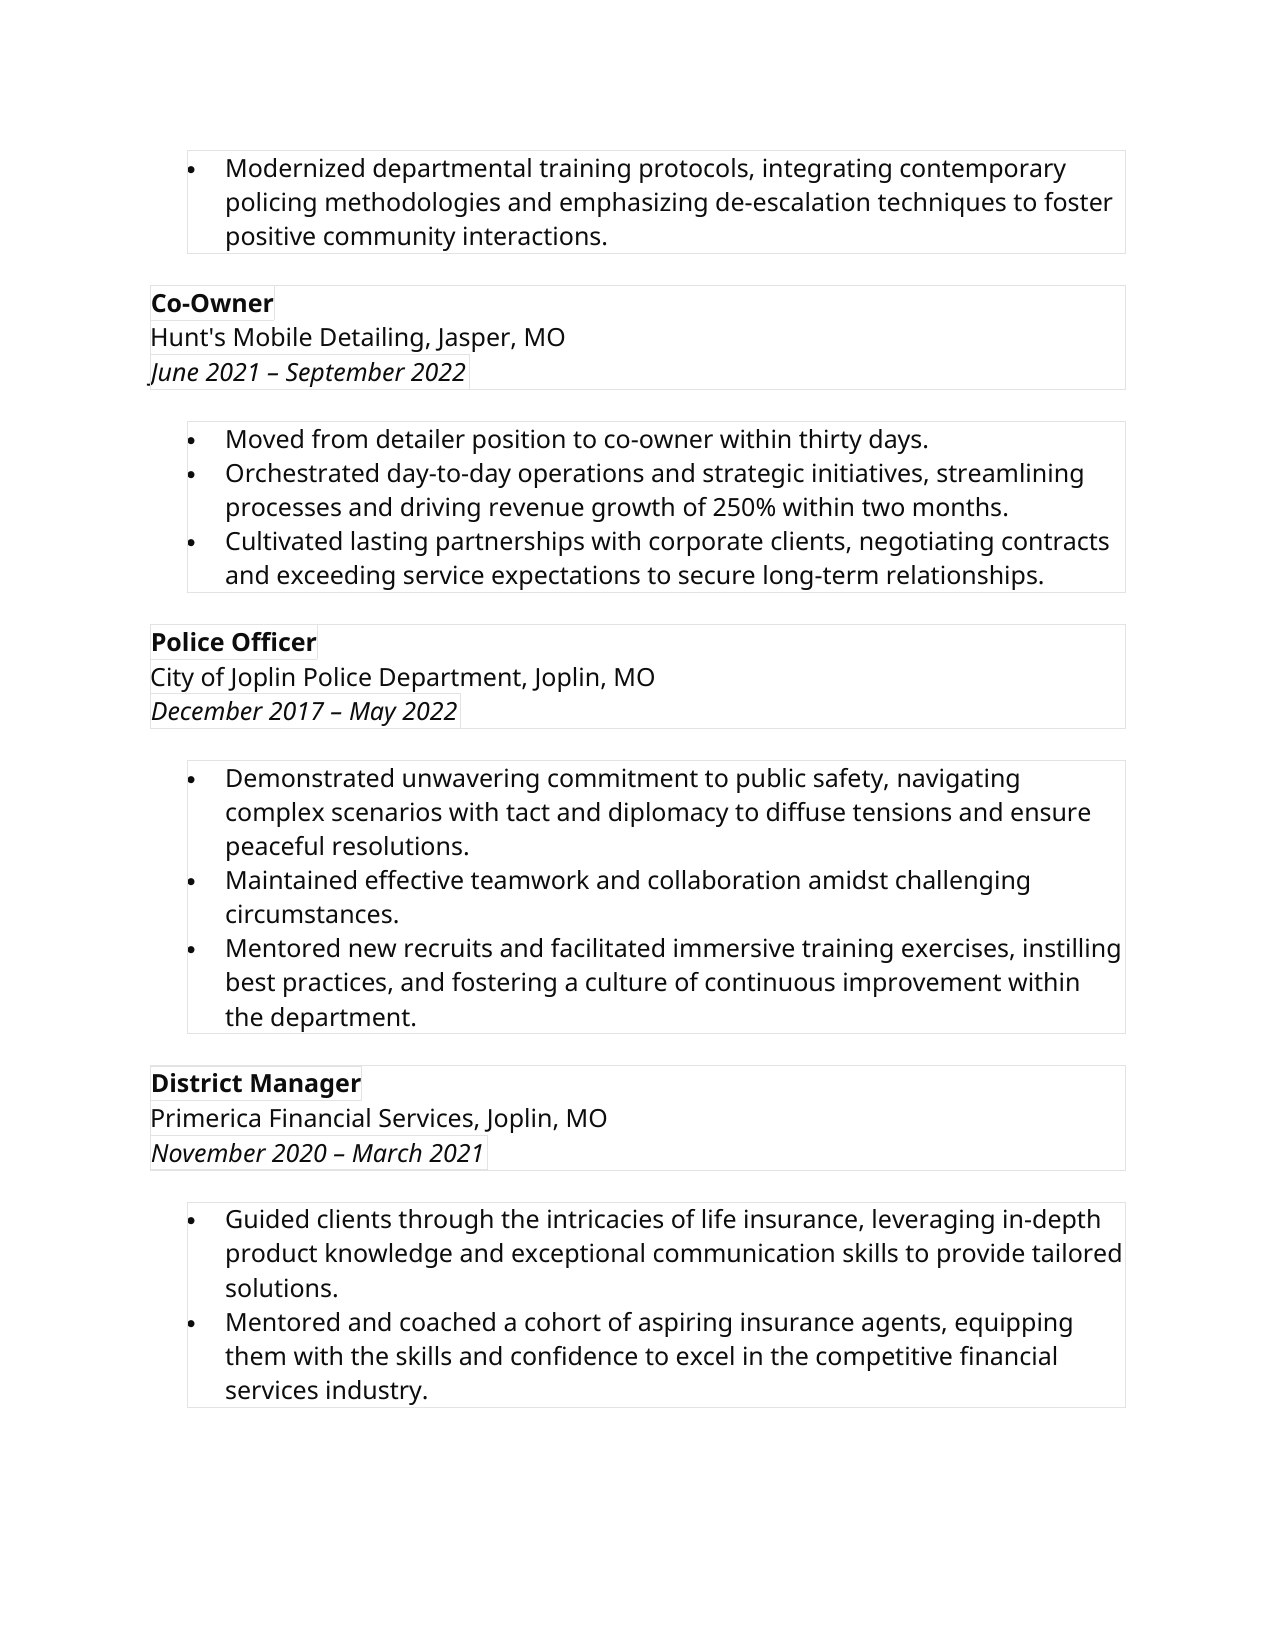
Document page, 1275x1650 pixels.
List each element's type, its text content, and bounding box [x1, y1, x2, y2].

text Police Officer City of Joplin Police Department, Joplin, MO December 2017 – May 2022 [151, 625, 1125, 728]
list Guided clients through the intricacies of life insurance, leveraging in-depth product knowledge and exceptional communication skills to provide tailored solutions. [188, 1203, 1125, 1304]
list Orchestrated day-to-day operations and strategic initiatives, streamlining processes and driving revenue growth of 250% within two months. [188, 455, 1125, 523]
list Mentored new recruits and facilitated immersive training exercises, instilling best practices, and fostering a culture of continuous improvement within the department. [188, 931, 1125, 1033]
list Modernized departmental training protocols, integrating contemporary policing methodologies and emphasizing de-escalation techniques to foster positive community interactions. [188, 151, 1125, 253]
text Co-Owner Hunt's Mobile Detailing, Jasper, MO June 2021 – September 2022 [151, 286, 1125, 389]
list Moved from detailer position to co-owner within thirty days. [188, 422, 1125, 455]
list Cultivated lasting partnerships with corporate clients, negotiating contracts and exceeding service expectations to secure long-term relationships. [188, 523, 1125, 592]
text District Manager Primerica Financial Services, Joplin, MO November 2020 – March 2021 [151, 1066, 1125, 1170]
list Mentored and coached a cohort of aspiring insurance agents, equipping them with the skills and confidence to excel in the competitive financial services industry. [188, 1304, 1125, 1407]
list Maintained effective teamwork and collaboration amidst challenging circumstances. [188, 862, 1125, 931]
list Demonstrated unwavering commitment to public safety, navigating complex scenarios with tact and diplomacy to diffuse tensions and ensure peaceful resolutions. [188, 761, 1125, 862]
